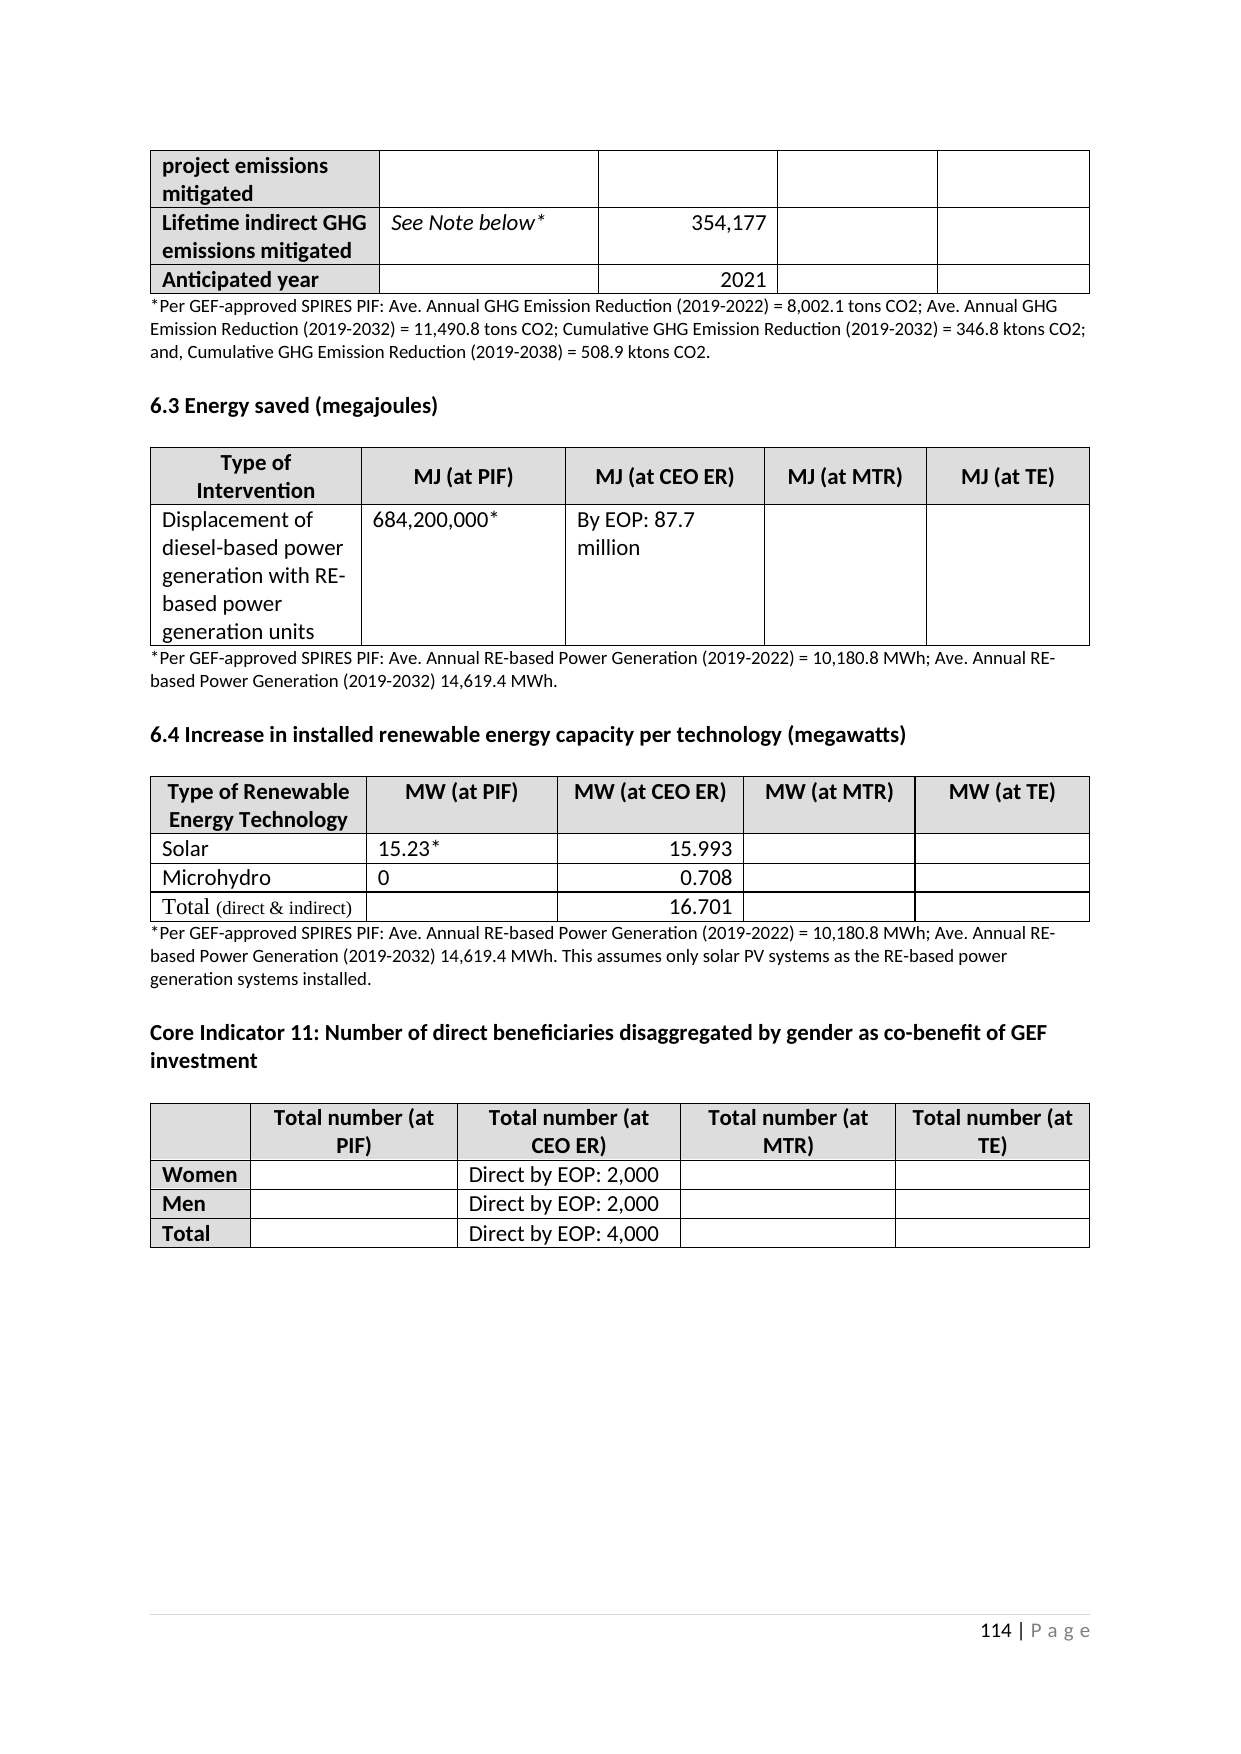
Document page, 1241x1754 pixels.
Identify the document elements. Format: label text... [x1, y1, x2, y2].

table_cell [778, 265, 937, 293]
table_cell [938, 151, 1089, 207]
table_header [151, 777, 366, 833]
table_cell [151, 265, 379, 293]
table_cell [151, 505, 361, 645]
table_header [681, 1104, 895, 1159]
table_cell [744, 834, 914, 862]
text *Per GEF-approved SPIRES PIF: Ave. Annual GHG Emission Reduction (2019-2022) = 8,002.1 tons CO2; Ave. Annual GHG Emission Reduction (2019-2032) = 11,490.8 tons CO2; Cumulative GHG Emission Reduction (2019-2032) = 346.8 ktons CO2; and, Cumulative GHG Emission Reduction (2019-2038) = 508.9 ktons CO2. [150, 294, 1090, 363]
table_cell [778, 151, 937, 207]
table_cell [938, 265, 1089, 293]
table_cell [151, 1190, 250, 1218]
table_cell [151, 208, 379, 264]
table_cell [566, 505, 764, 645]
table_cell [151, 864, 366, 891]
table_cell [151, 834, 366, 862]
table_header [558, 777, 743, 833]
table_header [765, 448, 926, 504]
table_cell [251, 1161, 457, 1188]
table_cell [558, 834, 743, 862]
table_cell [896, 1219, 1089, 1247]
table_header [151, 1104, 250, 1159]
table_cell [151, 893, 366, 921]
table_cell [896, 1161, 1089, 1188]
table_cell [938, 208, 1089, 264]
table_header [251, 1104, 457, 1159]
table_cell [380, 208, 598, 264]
text *Per GEF-approved SPIRES PIF: Ave. Annual RE-based Power Generation (2019-2022) = 10,180.8 MWh; Ave. Annual RE-based Power Generation (2019-2032) 14,619.4 MWh. This assumes only solar PV systems as the RE-based power generation systems installed. [150, 922, 1090, 990]
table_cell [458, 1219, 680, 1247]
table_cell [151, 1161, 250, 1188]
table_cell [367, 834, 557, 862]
text *Per GEF-approved SPIRES PIF: Ave. Annual RE-based Power Generation (2019-2022) = 10,180.8 MWh; Ave. Annual RE-based Power Generation (2019-2032) 14,619.4 MWh. [150, 646, 1090, 692]
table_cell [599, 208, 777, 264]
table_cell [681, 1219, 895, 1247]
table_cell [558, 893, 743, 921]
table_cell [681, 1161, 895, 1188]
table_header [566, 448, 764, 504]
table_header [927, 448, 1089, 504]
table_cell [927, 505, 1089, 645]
text Core Indicator 11: Number of direct beneficiaries disaggregated by gender as co-benefit of GEF investment [150, 1018, 1090, 1074]
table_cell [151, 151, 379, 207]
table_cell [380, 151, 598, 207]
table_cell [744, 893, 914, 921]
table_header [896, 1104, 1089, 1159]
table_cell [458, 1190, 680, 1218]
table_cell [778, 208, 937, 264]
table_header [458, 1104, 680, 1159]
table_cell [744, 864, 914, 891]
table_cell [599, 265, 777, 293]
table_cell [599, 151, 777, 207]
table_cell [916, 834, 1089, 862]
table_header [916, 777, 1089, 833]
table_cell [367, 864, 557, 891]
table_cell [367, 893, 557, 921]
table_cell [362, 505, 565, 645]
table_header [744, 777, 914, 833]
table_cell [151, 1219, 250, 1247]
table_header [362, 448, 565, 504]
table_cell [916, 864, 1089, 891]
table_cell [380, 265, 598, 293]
text 6.3 Energy saved (megajoules) [150, 391, 1090, 419]
text 6.4 Increase in installed renewable energy capacity per technology (megawatts) [150, 720, 1090, 748]
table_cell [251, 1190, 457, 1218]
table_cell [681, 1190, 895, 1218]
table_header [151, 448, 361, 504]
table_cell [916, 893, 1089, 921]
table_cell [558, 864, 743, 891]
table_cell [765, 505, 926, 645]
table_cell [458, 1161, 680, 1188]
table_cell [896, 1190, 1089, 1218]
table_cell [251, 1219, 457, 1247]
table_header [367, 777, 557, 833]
